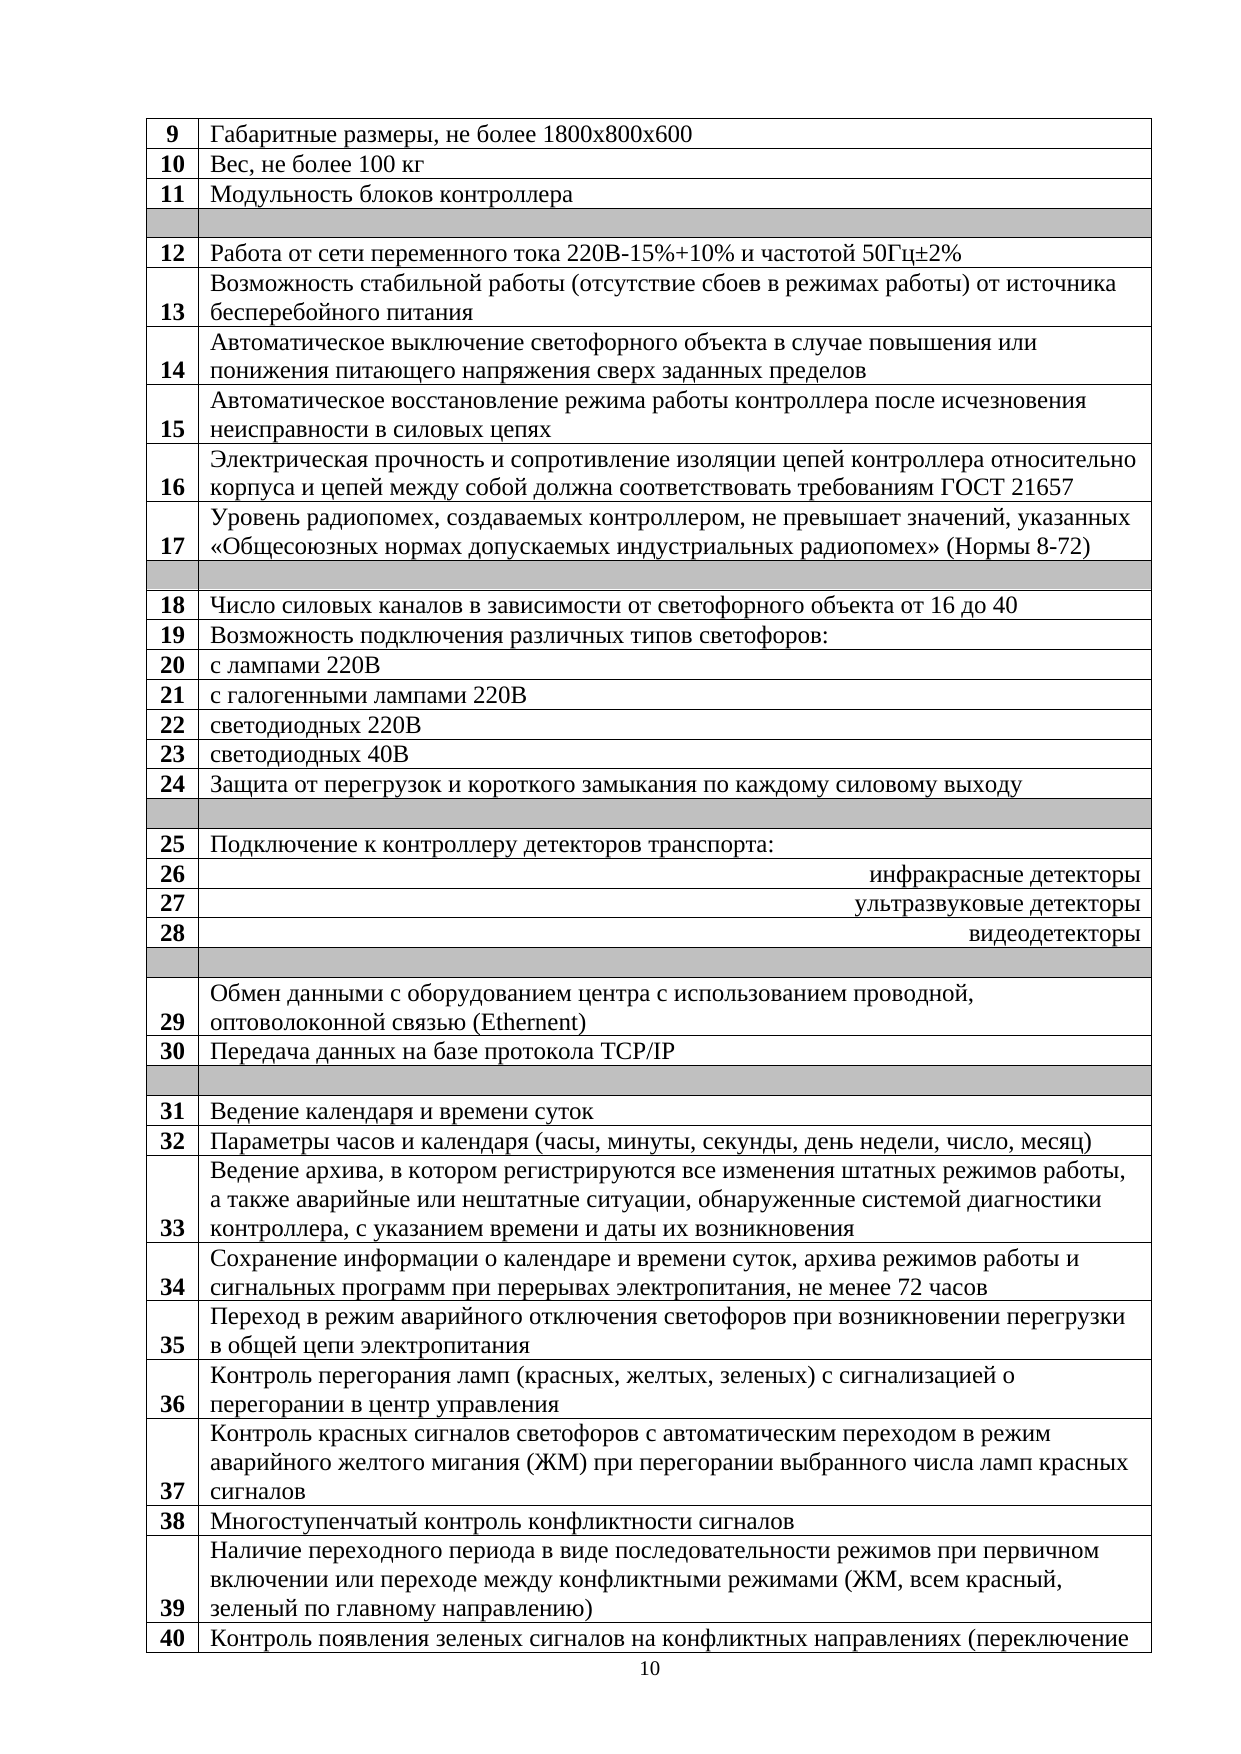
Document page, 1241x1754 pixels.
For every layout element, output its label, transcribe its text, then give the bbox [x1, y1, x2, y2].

table_cell [199, 799, 1151, 828]
table_cell с галогенными лампами 220В [199, 680, 1151, 709]
table_cell Параметры часов и календаря (часы, минуты, секунды, день недели, число, месяц) [199, 1126, 1151, 1154]
table_cell 35 [147, 1301, 198, 1359]
table_cell Переход в режим аварийного отключения светофоров при возникновении перегрузки в общей цепи электропитания [199, 1301, 1151, 1359]
table_cell Подключение к контроллеру детекторов транспорта: [199, 829, 1151, 858]
table_cell 30 [147, 1036, 198, 1065]
table_cell [199, 209, 1151, 237]
table_cell 39 [147, 1536, 198, 1622]
table_cell [199, 1066, 1151, 1095]
table_cell Ведение архива, в котором регистрируются все изменения штатных режимов работы, а также аварийные или нештатные ситуации, обнаруженные системой диагностики контроллера, с указанием времени и даты их возникновения [199, 1156, 1151, 1242]
table_cell [147, 1066, 198, 1095]
table_cell Возможность подключения различных типов светофоров: [199, 620, 1151, 649]
table_cell Автоматическое восстановление режима работы контроллера после исчезновения неисправности в силовых цепях [199, 385, 1151, 443]
table_cell Многоступенчатый контроль конфликтности сигналов [199, 1506, 1151, 1534]
table_cell ультразвуковые детекторы [199, 889, 1151, 917]
table_cell [147, 799, 198, 828]
table_cell [147, 561, 198, 589]
table_cell 36 [147, 1360, 198, 1417]
table_cell Обмен данными с оборудованием центра с использованием проводной, оптоволоконной связью (Ethernent) [199, 978, 1151, 1035]
table_cell 24 [147, 769, 198, 798]
table_cell 22 [147, 710, 198, 738]
table_cell Ведение календаря и времени суток [199, 1096, 1151, 1125]
table_cell 10 [147, 149, 198, 178]
table_cell Наличие переходного периода в виде последовательности режимов при первичном включении или переходе между конфликтными режимами (ЖМ, всем красный, зеленый по главному направлению) [199, 1536, 1151, 1622]
table_cell 9 [147, 119, 198, 148]
table_cell Контроль красных сигналов светофоров с автоматическим переходом в режим аварийного желтого мигания (ЖМ) при перегорании выбранного числа ламп красных сигналов [199, 1419, 1151, 1505]
table_cell с лампами 220В [199, 650, 1151, 679]
table_cell 32 [147, 1126, 198, 1154]
table_cell Модульность блоков контроллера [199, 179, 1151, 207]
table_cell 40 [147, 1623, 198, 1652]
table_cell Возможность стабильной работы (отсутствие сбоев в режимах работы) от источника бесперебойного питания [199, 268, 1151, 326]
table_cell 33 [147, 1156, 198, 1242]
table_cell светодиодных 220В [199, 710, 1151, 738]
table_cell Вес, не более 100 кг [199, 149, 1151, 178]
table_cell 20 [147, 650, 198, 679]
table_cell 18 [147, 591, 198, 619]
table_cell Электрическая прочность и сопротивление изоляции цепей контроллера относительно корпуса и цепей между собой должна соответствовать требованиям ГОСТ 21657 [199, 444, 1151, 501]
table_cell Передача данных на базе протокола TCP/IP [199, 1036, 1151, 1065]
table_cell Уровень радиопомех, создаваемых контроллером, не превышает значений, указанных «Общесоюзных нормах допускаемых индустриальных радиопомех» (Нормы 8-72) [199, 502, 1151, 560]
table_cell 19 [147, 620, 198, 649]
table_cell Контроль перегорания ламп (красных, желтых, зеленых) с сигнализацией о перегорании в центр управления [199, 1360, 1151, 1417]
table_cell 16 [147, 444, 198, 501]
table_cell Сохранение информации о календаре и времени суток, архива режимов работы и сигнальных программ при перерывах электропитания, не менее 72 часов [199, 1243, 1151, 1300]
table_cell 27 [147, 889, 198, 917]
table_cell 14 [147, 327, 198, 384]
table_cell 17 [147, 502, 198, 560]
table_cell [147, 209, 198, 237]
table_cell Автоматическое выключение светофорного объекта в случае повышения или понижения питающего напряжения сверх заданных пределов [199, 327, 1151, 384]
table_cell 37 [147, 1419, 198, 1505]
table_cell Защита от перегрузок и короткого замыкания по каждому силовому выходу [199, 769, 1151, 798]
table_cell Число силовых каналов в зависимости от светофорного объекта от 16 до 40 [199, 591, 1151, 619]
table_cell [147, 948, 198, 977]
table_cell Габаритные размеры, не более 1800х800х600 [199, 119, 1151, 148]
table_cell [199, 1623, 1151, 1652]
table_cell 25 [147, 829, 198, 858]
table_cell 28 [147, 918, 198, 947]
table_cell 11 [147, 179, 198, 207]
table_cell 21 [147, 680, 198, 709]
table_cell 12 [147, 238, 198, 267]
table_cell 34 [147, 1243, 198, 1300]
table_cell Работа от сети переменного тока 220В-15%+10% и частотой 50Гц±2% [199, 238, 1151, 267]
table_cell [199, 561, 1151, 589]
table_cell [199, 948, 1151, 977]
table_cell 23 [147, 740, 198, 768]
table_cell 38 [147, 1506, 198, 1534]
table_cell 31 [147, 1096, 198, 1125]
table_cell 29 [147, 978, 198, 1035]
table_cell 13 [147, 268, 198, 326]
table_cell 26 [147, 859, 198, 887]
table_cell видеодетекторы [199, 918, 1151, 947]
table_cell 15 [147, 385, 198, 443]
table_cell светодиодных 40В [199, 740, 1151, 768]
table_cell инфракрасные детекторы [199, 859, 1151, 887]
